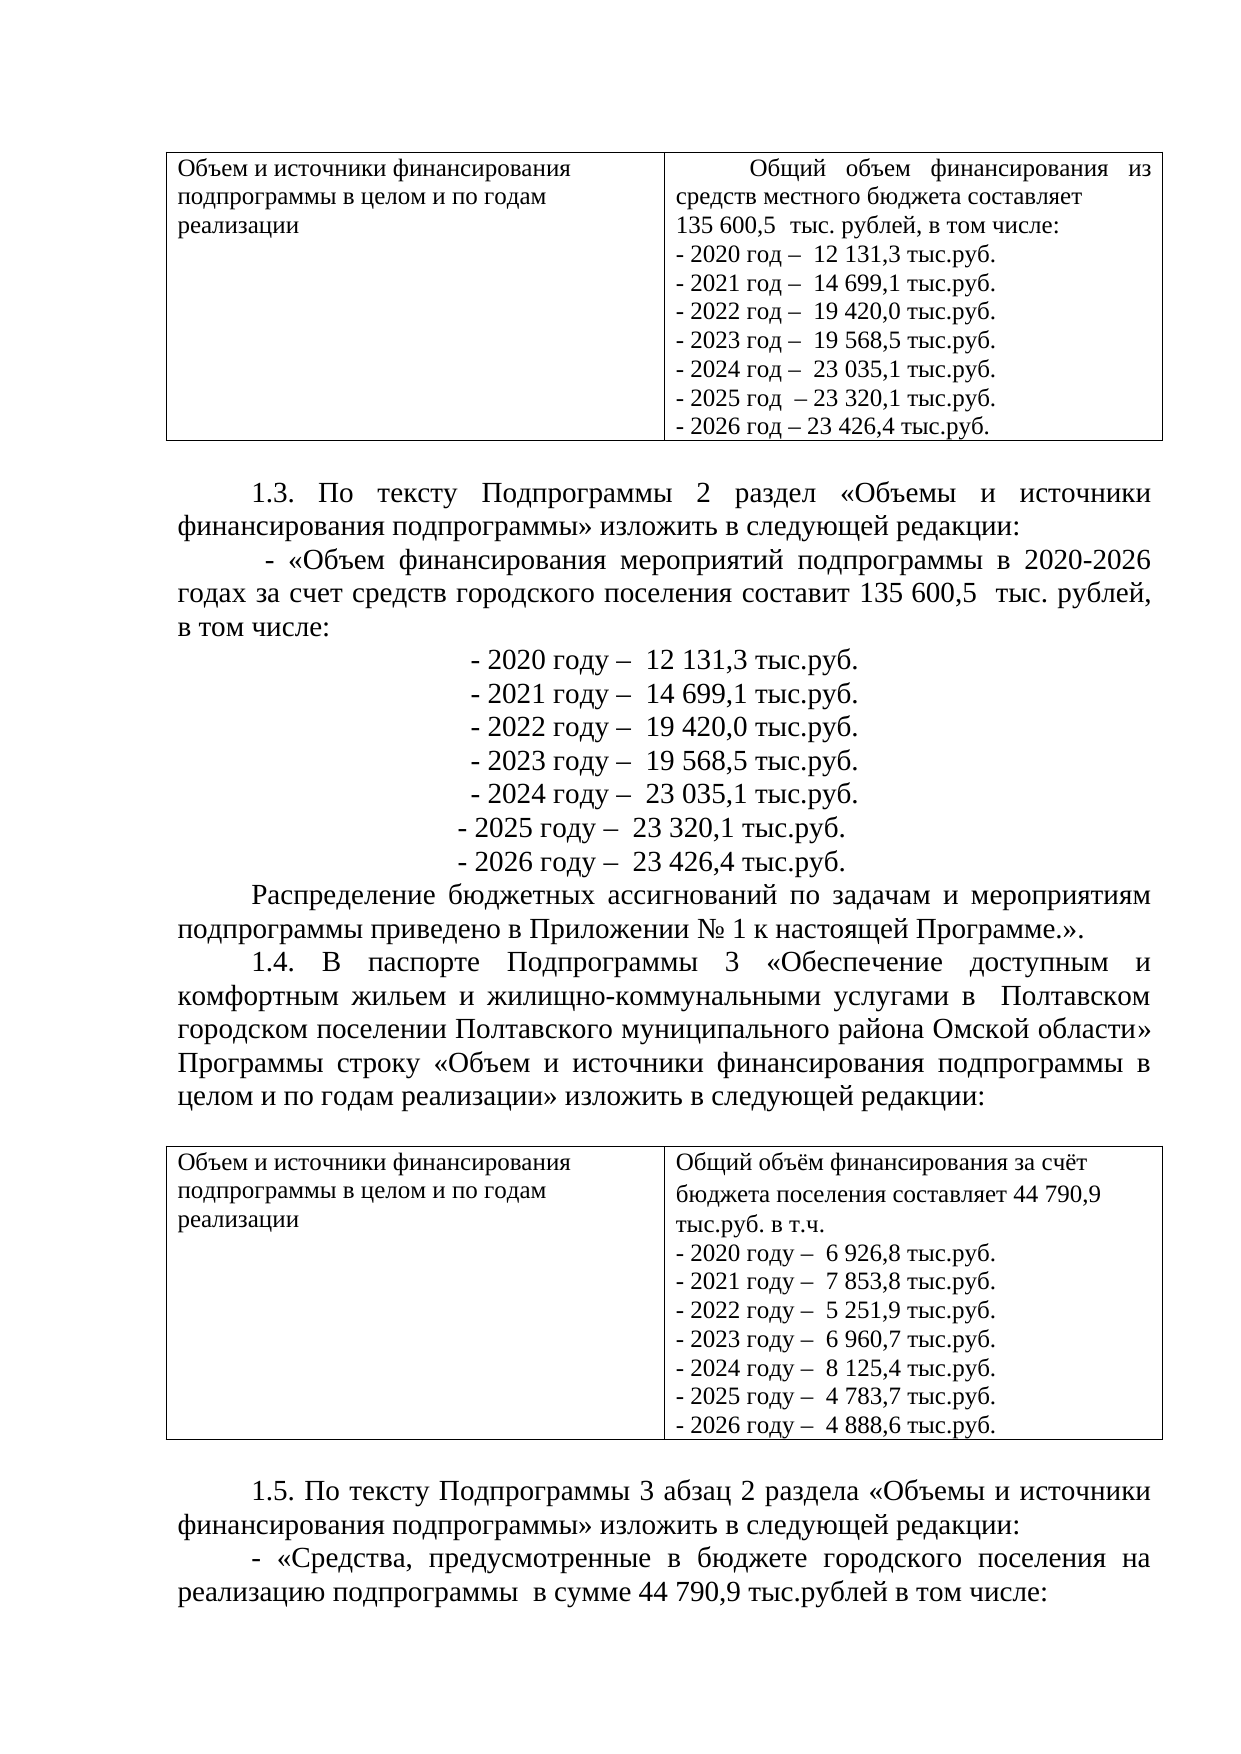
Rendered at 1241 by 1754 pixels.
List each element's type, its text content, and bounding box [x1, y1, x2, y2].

title 1.5. По тексту Подпрограммы 3 абзац 2 раздела «Объемы и источники финансирования подпрограммы» изложить в следующей редакции: [177, 1473, 1152, 1541]
table_header Объем и источники финансирования подпрограммы в целом и по годам реализации [167, 1147, 664, 1439]
table_header Общий объем финансирования из средств местного бюджета составляет 135 600,5 тыс. рублей, в том числе: - 2020 год – 12 131,3 тыс.руб. - 2021 год – 14 699,1 тыс.руб. - 2022 год – 19 420,0 тыс.руб. - 2023 год – 19 568,5 тыс.руб. - 2024 год – 23 035,1 тыс.руб. - 2025 год – 23 320,1 тыс.руб. - 2026 год – 23 426,4 тыс.руб. [665, 153, 1162, 440]
text Распределение бюджетных ассигнований по задачам и мероприятиям подпрограммы приведено в Приложении № 1 к настоящей Программе.». [177, 877, 1152, 944]
text - 2022 году – 19 420,0 тыс.руб. [177, 709, 1152, 743]
text - 2021 году – 14 699,1 тыс.руб. [177, 676, 1152, 709]
text - 2024 году – 23 035,1 тыс.руб. [177, 777, 1152, 810]
text - 2026 году – 23 426,4 тыс.руб. [177, 844, 1152, 877]
text - «Средства, предусмотренные в бюджете городского поселения на реализацию подпрограммы в сумме 44 790,9 тыс.рублей в том числе: [177, 1541, 1152, 1608]
table_header Объем и источники финансирования подпрограммы в целом и по годам реализации [167, 153, 664, 440]
text - 2025 году – 23 320,1 тыс.руб. [177, 810, 1152, 844]
text 1.4. В паспорте Подпрограммы 3 «Обеспечение доступным и комфортным жильем и жилищно-коммунальными услугами в Полтавском городском поселении Полтавского муниципального района Омской области» Программы строку «Объем и источники финансирования подпрограммы в целом и по годам реализации» изложить в следующей редакции: [177, 944, 1152, 1112]
text - «Объем финансирования мероприятий подпрограммы в 2020-2026 годах за счет средств городского поселения составит 135 600,5 тыс. рублей, в том числе: [177, 542, 1152, 642]
text - 2023 году – 19 568,5 тыс.руб. [177, 743, 1152, 777]
text - 2020 году – 12 131,3 тыс.руб. [177, 642, 1152, 676]
table_header Общий объём финансирования за счёт бюджета поселения составляет 44 790,9 тыс.руб. в т.ч. - 2020 году – 6 926,8 тыс.руб. - 2021 году – 7 853,8 тыс.руб. - 2022 году – 5 251,9 тыс.руб. - 2023 году – 6 960,7 тыс.руб. - 2024 году – 8 125,4 тыс.руб. - 2025 году – 4 783,7 тыс.руб. - 2026 году – 4 888,6 тыс.руб. [665, 1147, 1162, 1439]
title 1.3. По тексту Подпрограммы 2 раздел «Объемы и источники финансирования подпрограммы» изложить в следующей редакции: [177, 475, 1152, 542]
